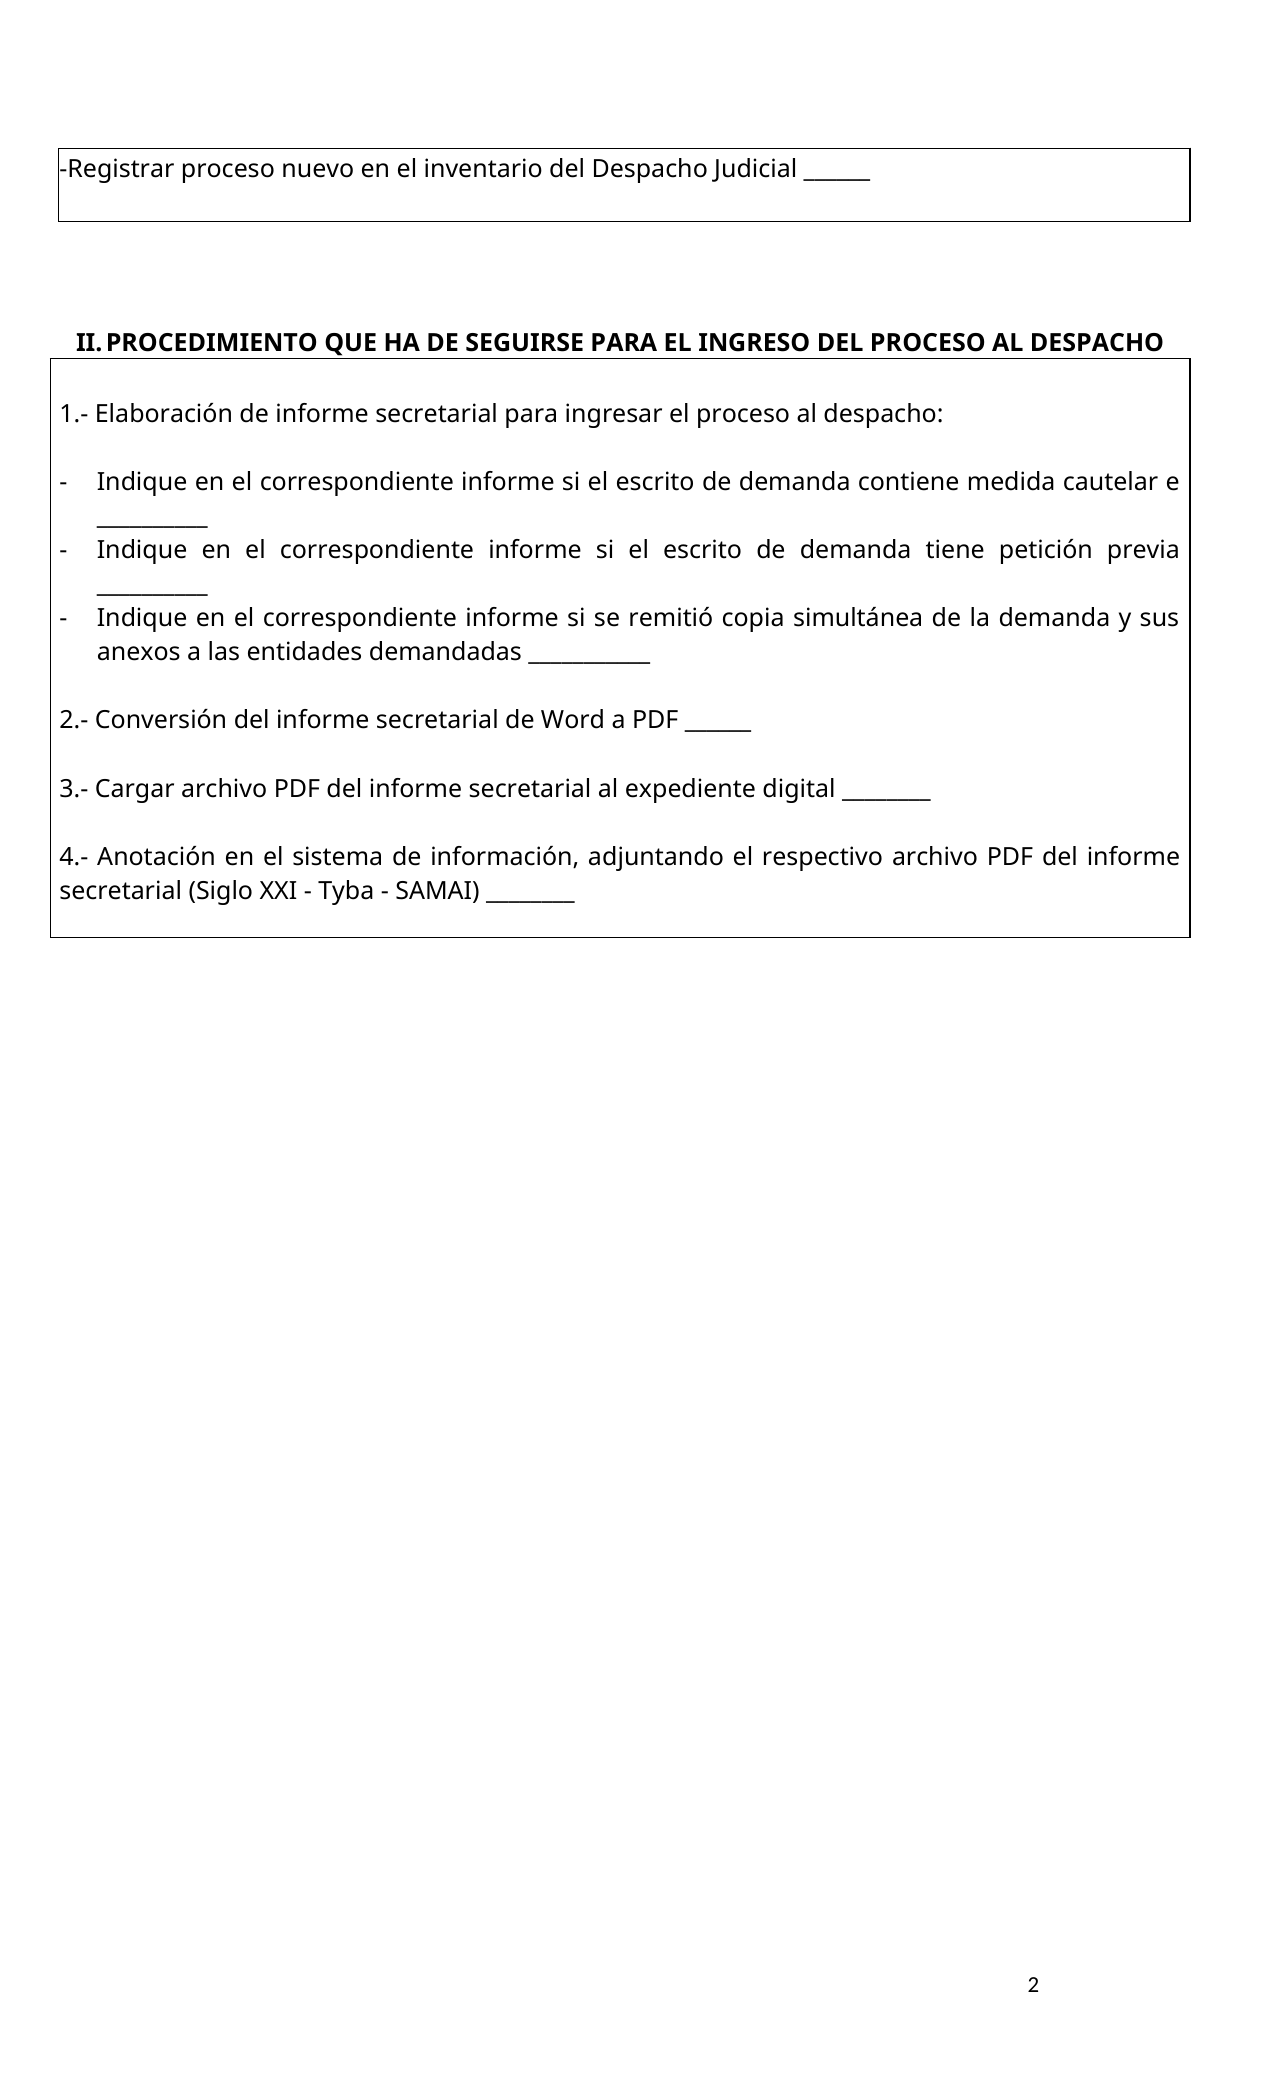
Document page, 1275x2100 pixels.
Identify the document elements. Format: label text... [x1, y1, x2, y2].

text 4.- Anotación en el sistema de información, adjuntando el respectivo archivo PDF del informe secretarial (Siglo XXI - Tyba - SAMAI) ________ [51, 835, 1189, 906]
list Indique en el correspondiente informe si el escrito de demanda contiene medida cautelar e __________ [51, 461, 1189, 529]
text II. PROCEDIMIENTO QUE HA DE SEGUIRSE PARA EL INGRESO DEL PROCESO AL DESPACHO [59, 324, 1181, 358]
text 1.- Elaboración de informe secretarial para ingresar el proceso al despacho: [51, 392, 1189, 429]
text 3.- Cargar archivo PDF del informe secretarial al expediente digital ________ [51, 767, 1189, 804]
text 2.- Conversión del informe secretarial de Word a PDF ______ [51, 699, 1189, 736]
list Indique en el correspondiente informe si se remitió copia simultánea de la demanda y sus anexos a las entidades demandadas ___________ [51, 597, 1189, 668]
text -Registrar proceso nuevo en el inventario del Despacho Judicial ______ [59, 149, 1189, 185]
list Indique en el correspondiente informe si el escrito de demanda tiene petición previa __________ [51, 529, 1189, 597]
